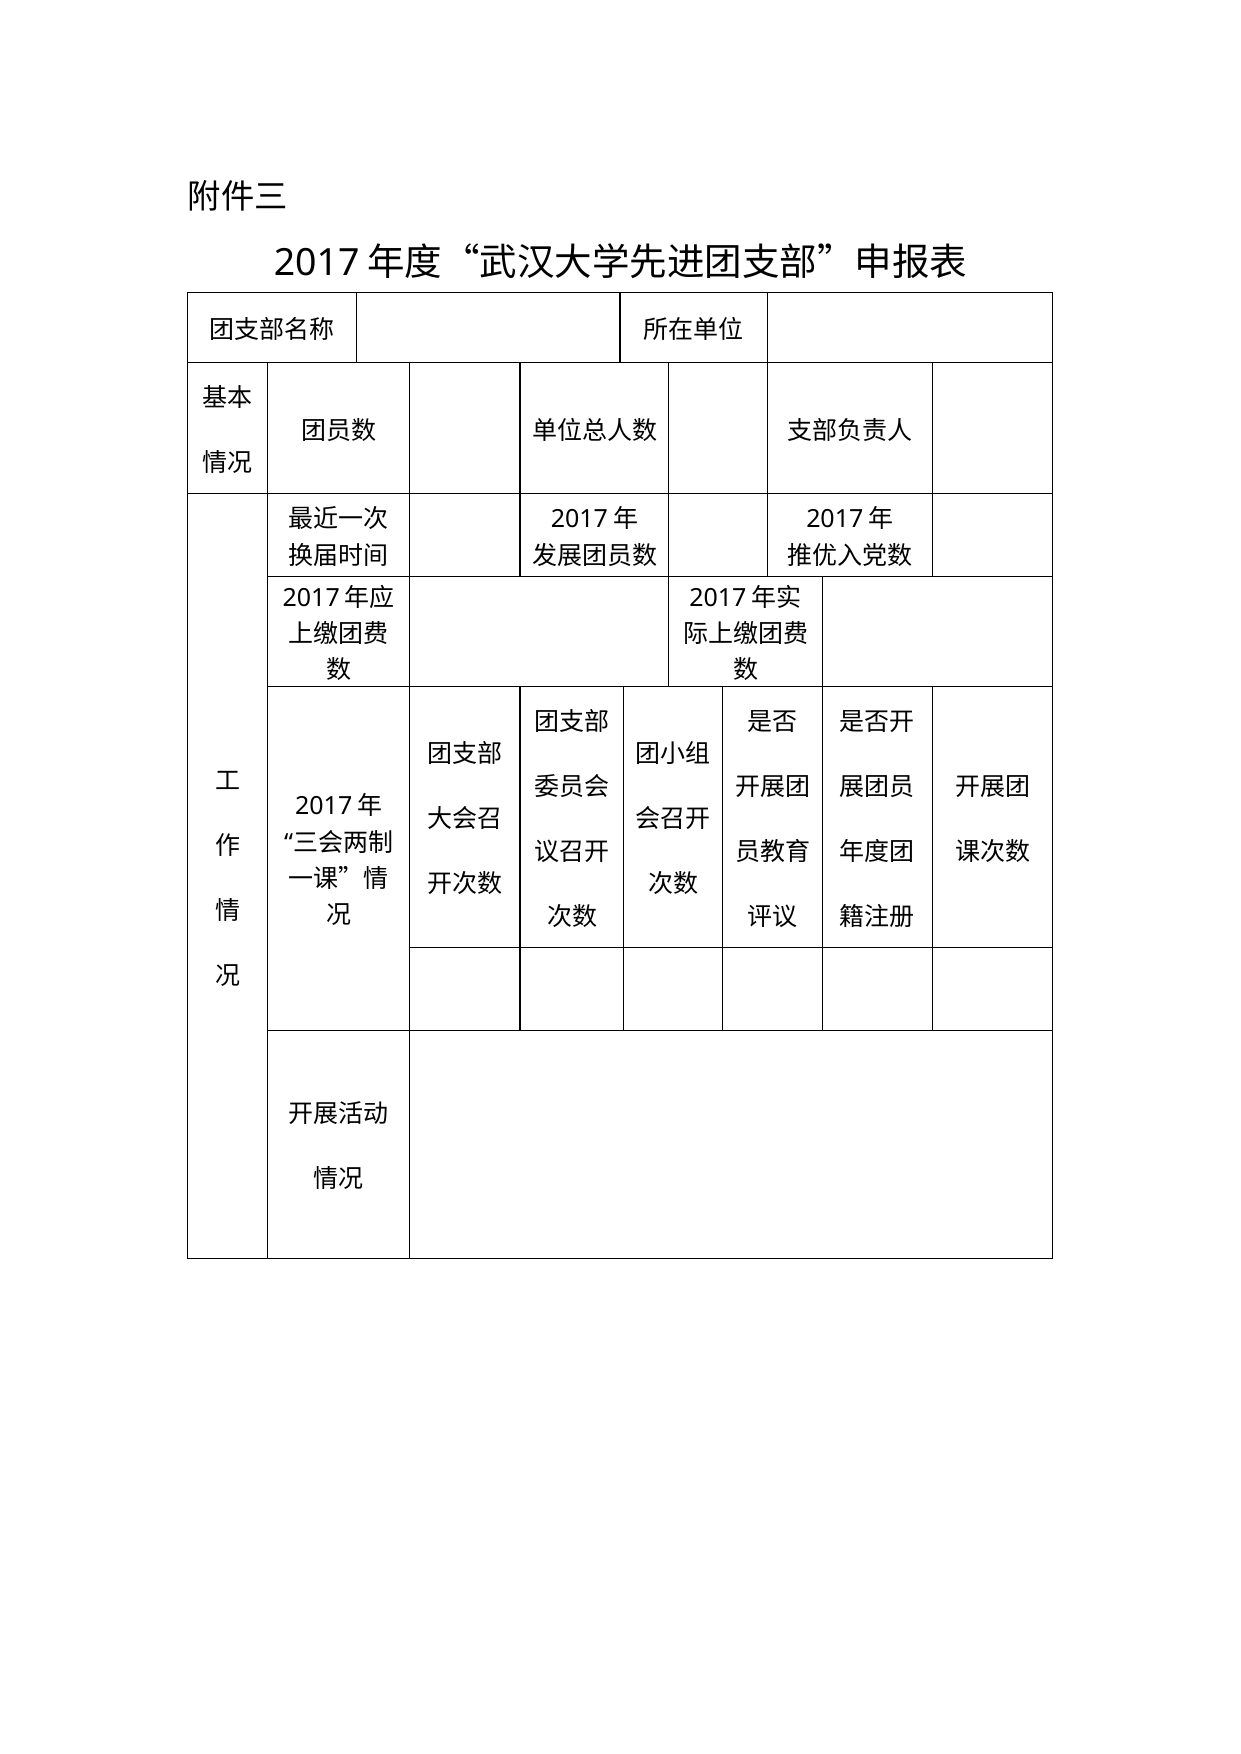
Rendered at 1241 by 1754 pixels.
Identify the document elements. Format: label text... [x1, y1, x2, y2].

table_cell [410, 577, 668, 686]
table_cell 团小组会召开次数 [624, 687, 722, 947]
table_cell [624, 948, 722, 1030]
table_cell 基本情况 [188, 363, 267, 493]
table_cell [410, 494, 519, 576]
table_cell 最近一次 换届时间 [268, 494, 409, 576]
table_cell 2017年应 上缴团费数 [268, 577, 409, 686]
table_cell [521, 948, 623, 1030]
table_header 团支部名称 [188, 293, 356, 362]
table_cell [669, 494, 767, 576]
table_cell [410, 948, 519, 1030]
table_header 所在单位 [621, 293, 767, 362]
table_cell 团员数 [268, 363, 409, 493]
table_cell [823, 577, 1052, 686]
table_cell 团支部委员会议召开次数 [521, 687, 623, 947]
table_cell 2017年 推优入党数 [768, 494, 932, 576]
table_cell 单位总人数 [521, 363, 668, 493]
table_cell 是否 开展团员教育评议 [723, 687, 822, 947]
table_cell 开展团课次数 [933, 687, 1052, 947]
table_cell [933, 948, 1052, 1030]
table_cell 2017年 发展团员数 [521, 494, 668, 576]
table_cell 是否开展团员年度团籍注册 [823, 687, 932, 947]
table_cell [933, 494, 1052, 576]
text 附件三 [187, 162, 1053, 227]
table_cell [410, 363, 519, 493]
table_cell 2017年 “三会两制一课”情况 [268, 687, 409, 1030]
table_cell 工 作 情 况 [188, 494, 267, 1258]
table_cell [669, 363, 767, 493]
table_cell [933, 363, 1052, 493]
table_header [768, 293, 1052, 362]
table_cell [410, 1031, 1052, 1258]
table_cell 团支部大会召开次数 [410, 687, 519, 947]
table_header [357, 293, 619, 362]
text 2017年度“武汉大学先进团支部”申报表 [187, 227, 1053, 292]
table_cell [823, 948, 932, 1030]
table_cell 2017年实际上缴团费数 [669, 577, 822, 686]
table_cell 开展活动 情况 [268, 1031, 409, 1258]
table_cell [723, 948, 822, 1030]
table_cell 支部负责人 [768, 363, 932, 493]
